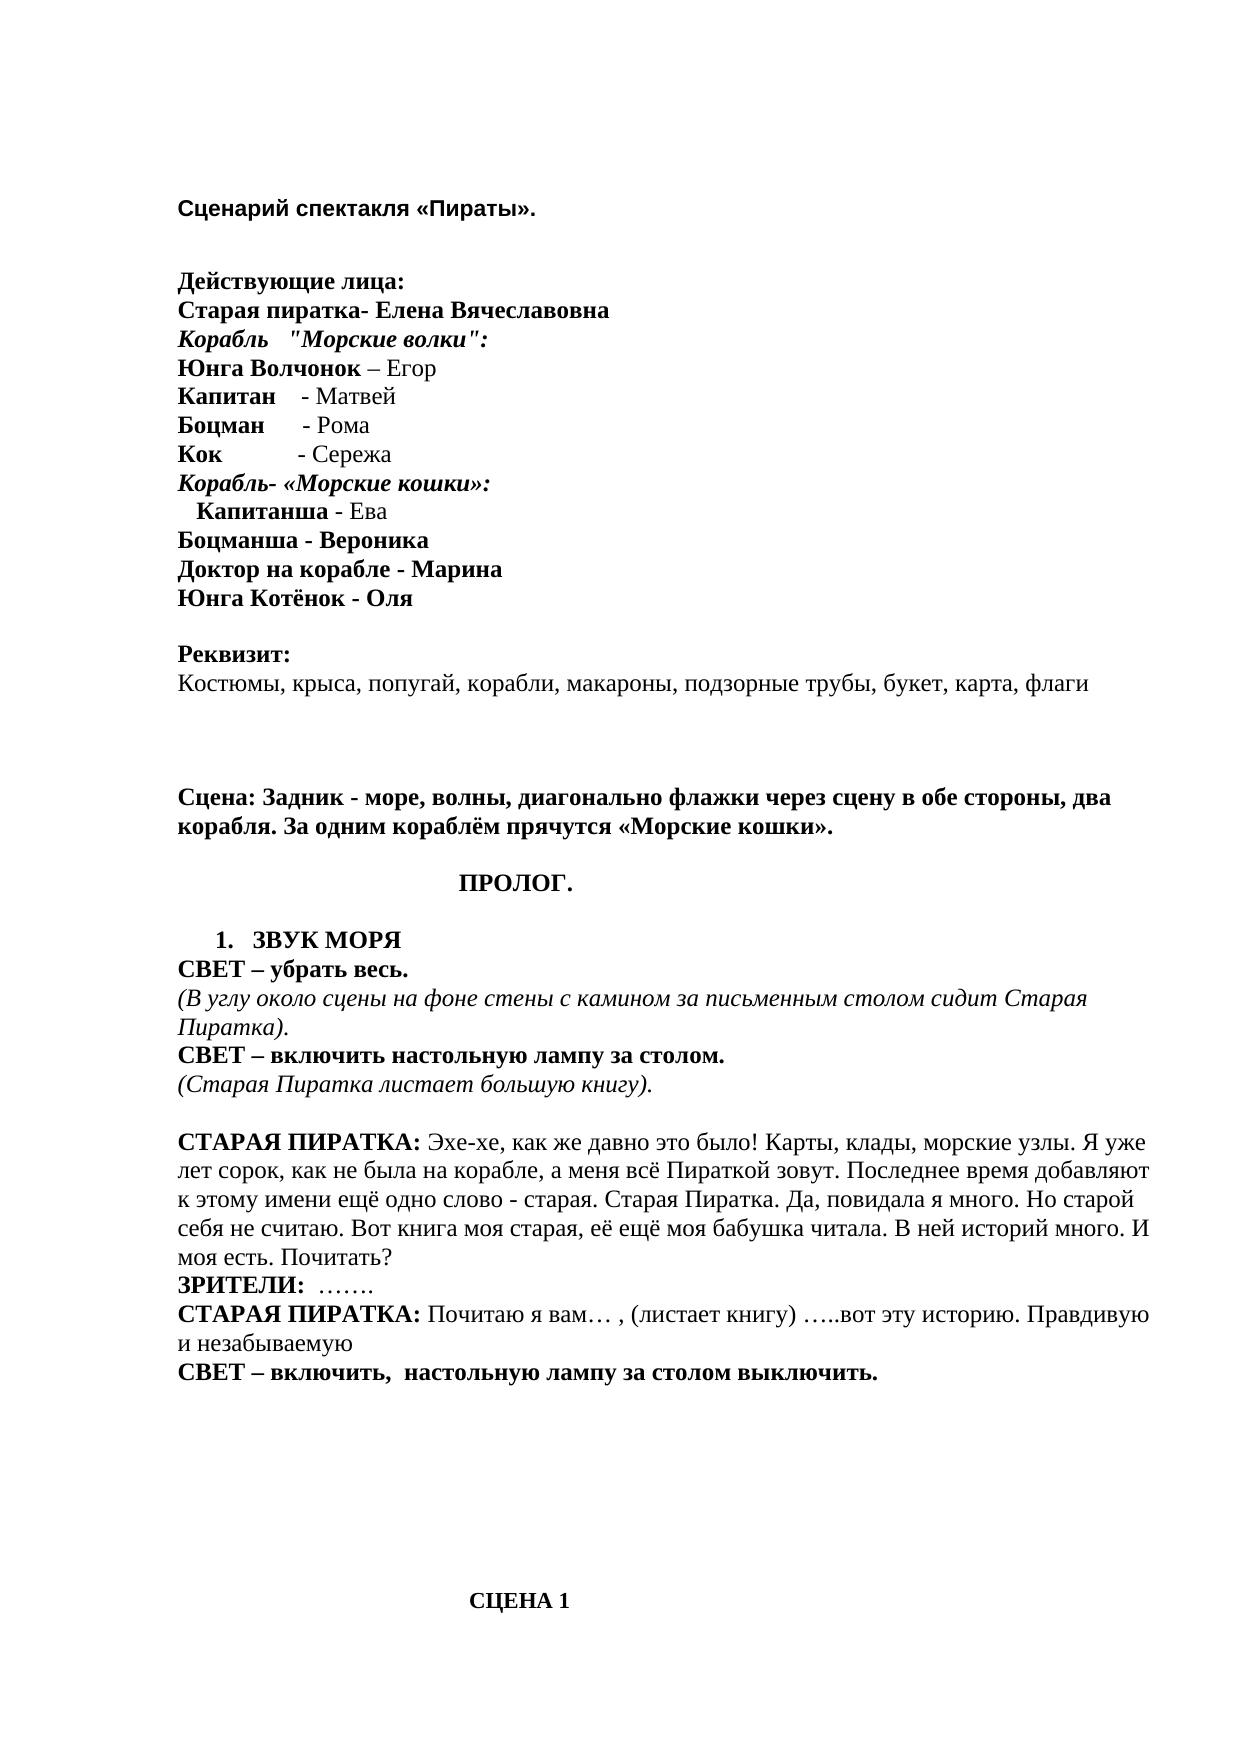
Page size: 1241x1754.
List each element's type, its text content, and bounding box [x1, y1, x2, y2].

text Сценарий спектакля «Пираты». [177, 195, 1152, 222]
text (В углу около сцены на фоне стены с камином за письменным столом сидит Старая Пиратка). [177, 983, 1152, 1041]
text СЦЕНА 1 [177, 1587, 1152, 1613]
text Доктор на корабле - Марина [177, 554, 1152, 583]
text Капитанша - Ева Боцманша - Вероника [177, 496, 1152, 554]
text Корабль- «Морские кошки»: [177, 468, 1152, 496]
text Сцена: Задник - море, волны, диагонально флажки через сцену в обе стороны, два корабля. За одним кораблём прячутся «Морские кошки». [177, 782, 1152, 840]
text Костюмы, крыса, попугай, корабли, макароны, подзорные трубы, букет, карта, флаги [177, 668, 1152, 725]
text Юнга Котёнок - Оля [177, 583, 1152, 639]
text ЗРИТЕЛИ: ……. [177, 1271, 1152, 1299]
text Реквизит: [177, 639, 1152, 668]
text СВЕТ – включить, настольную лампу за столом выключить. [177, 1357, 1152, 1386]
text СТАРАЯ ПИРАТКА: Почитаю я вам… , (листает книгу) …..вот эту историю. Правдивую и незабываемую [177, 1299, 1152, 1357]
text Действующие лица: Старая пиратка- Елена Вячеславовна [177, 266, 1152, 324]
text СТАРАЯ ПИРАТКА: Эхе-хе, как же давно это было! Карты, клады, морские узлы. Я уже лет сорок, как не была на корабле, а меня всё Пираткой зовут. Последнее время добавляют к этому имени ещё одно слово - старая. Старая Пиратка. Да, повидала я много. Но старой себя не считаю. Вот книга моя старая, её ещё моя бабушка читала. В ней историй много. И моя есть. Почитать? [177, 1127, 1152, 1271]
text (Старая Пиратка листает большую книгу). [177, 1069, 1152, 1098]
text СВЕТ – включить настольную лампу за столом. [177, 1041, 1152, 1069]
text СВЕТ – убрать весь. [177, 954, 1152, 983]
list ЗВУК МОРЯ [215, 926, 1152, 954]
text Корабль "Морские волки": Юнга Волчонок – Егор [177, 324, 1152, 381]
text Капитан - Матвей Боцман - Рома Кок - Сережа [177, 381, 1152, 468]
text ПРОЛОГ. [177, 868, 1152, 897]
